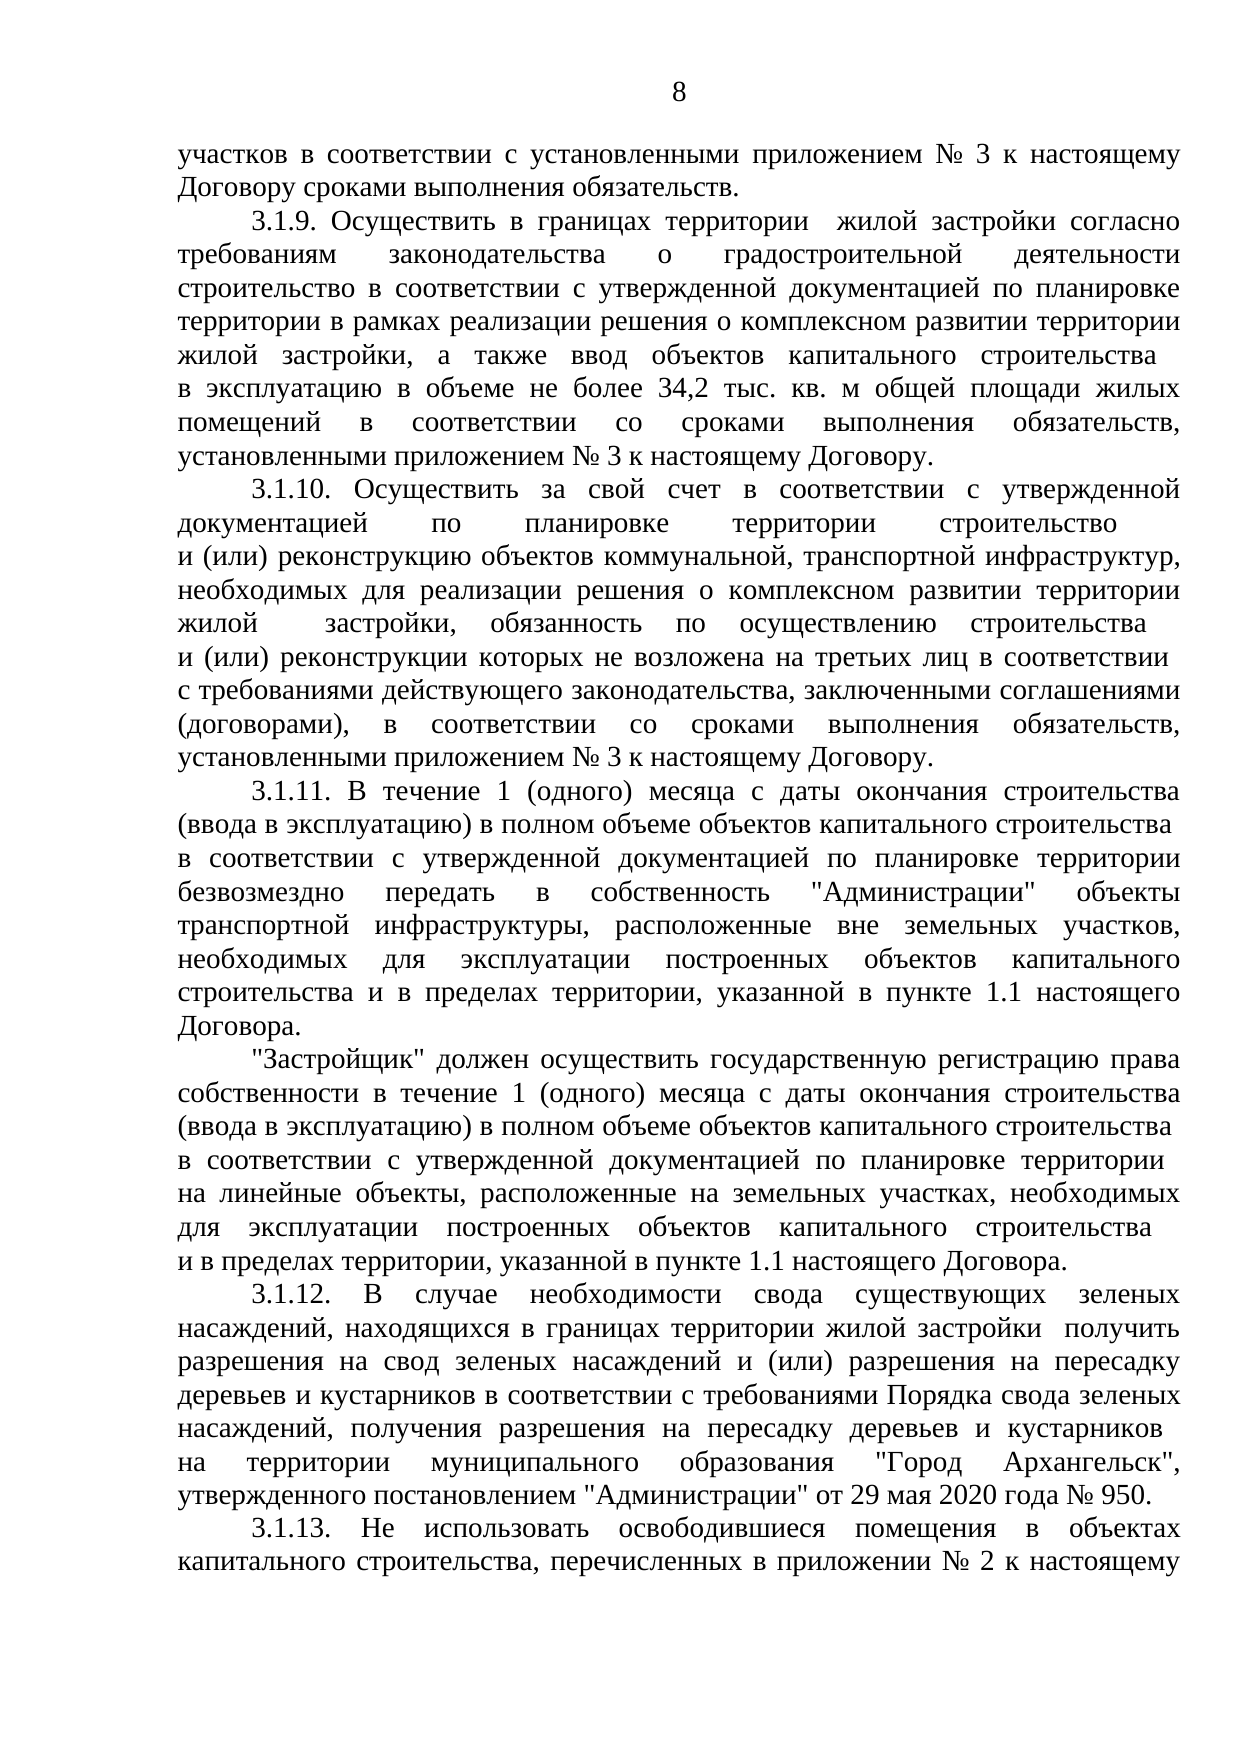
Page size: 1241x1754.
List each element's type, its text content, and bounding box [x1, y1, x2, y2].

text "Застройщик" должен осуществить государственную регистрацию права собственности в течение 1 (одного) месяца с даты окончания строительства (ввода в эксплуатацию) в полном объеме объектов капитального строительства в соответствии с утвержденной документацией по планировке территории на линейные объекты, расположенные на земельных участках, необходимых для эксплуатации построенных объектов капитального строительства и в пределах территории, указанной в пункте 1.1 настоящего Договора. [177, 1041, 1181, 1276]
text 3.1.12. В случае необходимости свода существующих зеленых насаждений, находящихся в границах территории жилой застройки получить разрешения на свод зеленых насаждений и (или) разрешения на пересадку деревьев и кустарников в соответствии с требованиями Порядка свода зеленых насаждений, получения разрешения на пересадку деревьев и кустарников на территории муниципального образования "Город Архангельск", утвержденного постановлением "Администрации" от 29 мая 2020 года № 950. [177, 1276, 1181, 1511]
text 3.1.10. Осуществить за свой счет в соответствии с утвержденной документацией по планировке территории строительство и (или) реконструкцию объектов коммунальной, транспортной инфраструктур, необходимых для реализации решения о комплексном развитии территории жилой застройки, обязанность по осуществлению строительства и (или) реконструкции которых не возложена на третьих лиц в соответствии с требованиями действующего законодательства, заключенными соглашениями (договорами), в соответствии со сроками выполнения обязательств, установленными приложением № 3 к настоящему Договору. [177, 471, 1181, 773]
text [177, 136, 1181, 203]
text 3.1.11. В течение 1 (одного) месяца с даты окончания строительства (ввода в эксплуатацию) в полном объеме объектов капитального строительства в соответствии с утвержденной документацией по планировке территории безвозмездно передать в собственность "Администрации" объекты транспортной инфраструктуры, расположенные вне земельных участков, необходимых для эксплуатации построенных объектов капитального строительства и в пределах территории, указанной в пункте 1.1 настоящего Договора. [177, 773, 1181, 1041]
text 3.1.9. Осуществить в границах территории жилой застройки согласно требованиям законодательства о градостроительной деятельности строительство в соответствии с утвержденной документацией по планировке территории в рамках реализации решения о комплексном развитии территории жилой застройки, а также ввод объектов капитального строительства в эксплуатацию в объеме не более 34,2 тыс. кв. м общей площади жилых помещений в соответствии со сроками выполнения обязательств, установленными приложением № 3 к настоящему Договору. [177, 203, 1181, 471]
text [177, 1511, 1181, 1577]
